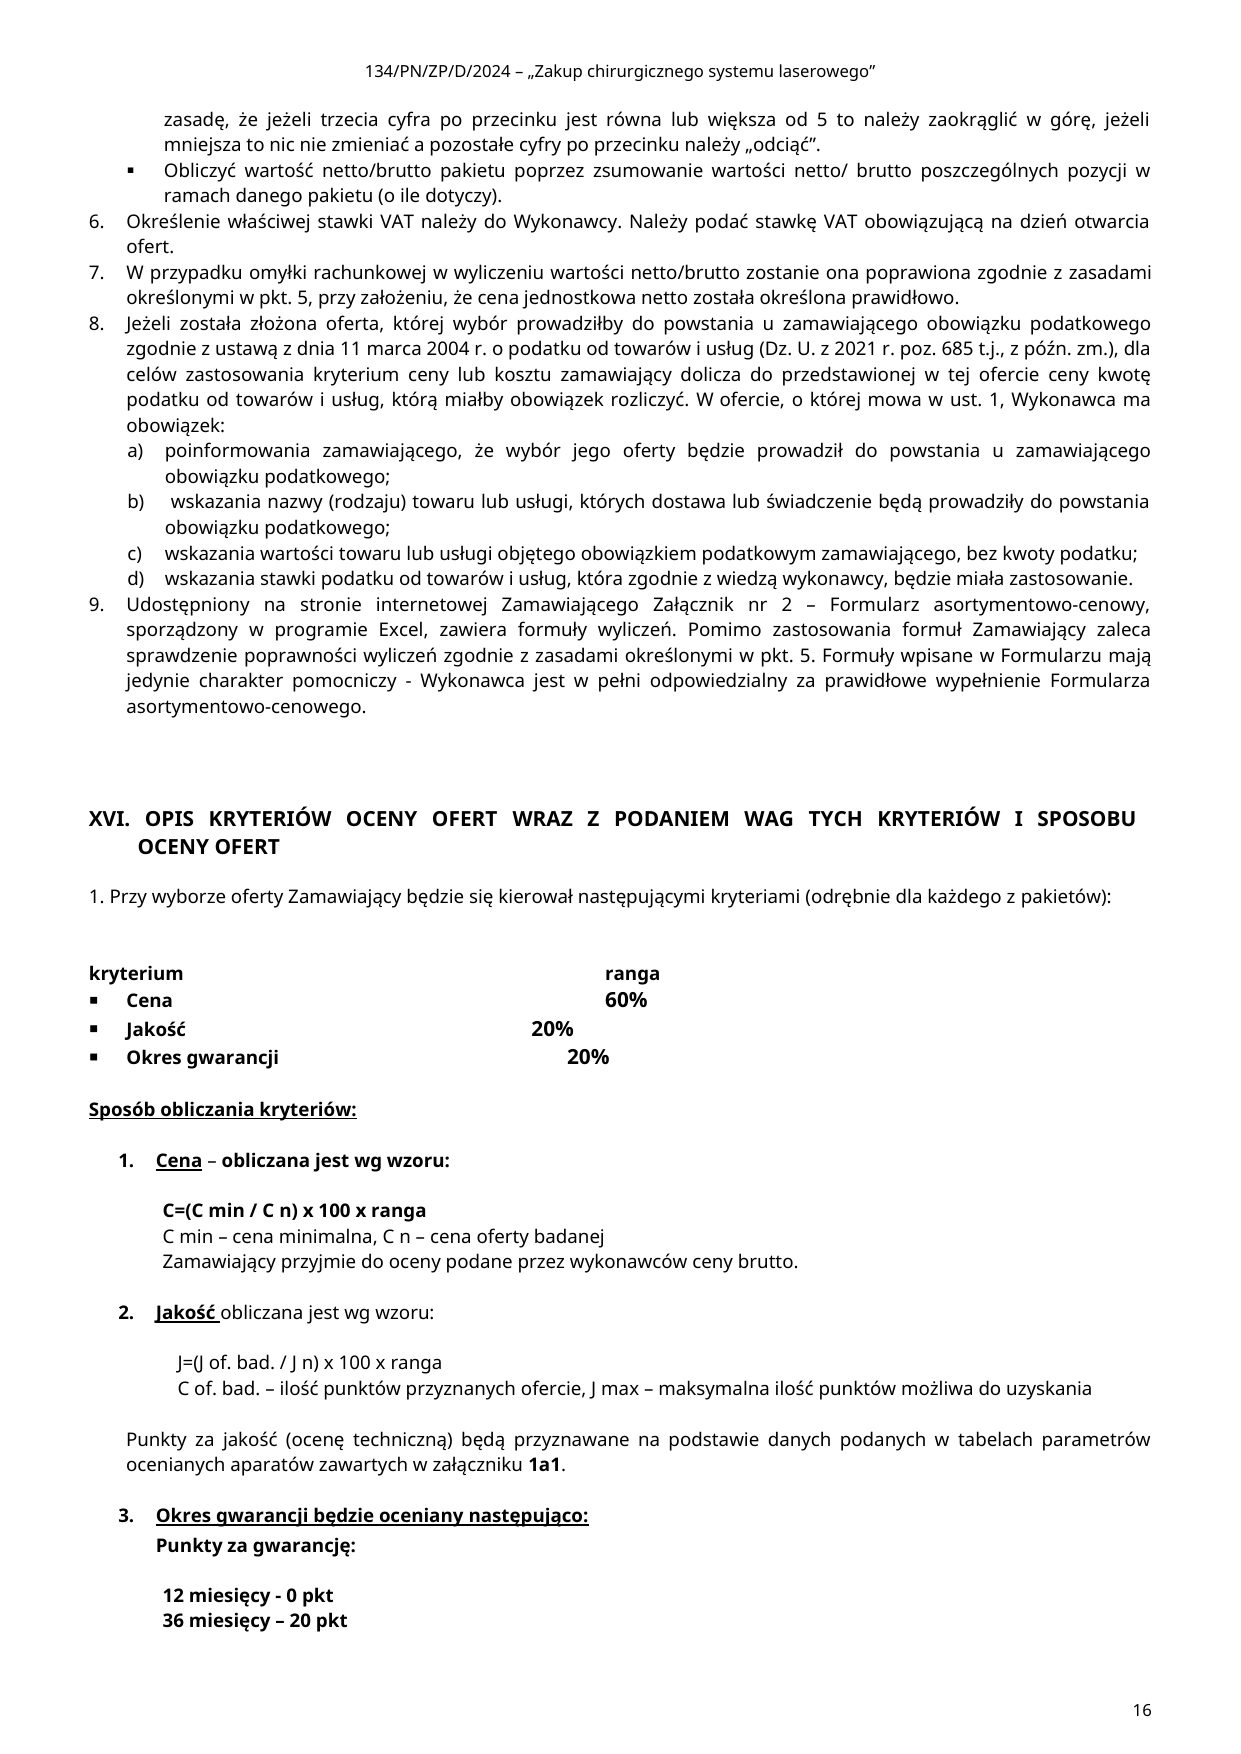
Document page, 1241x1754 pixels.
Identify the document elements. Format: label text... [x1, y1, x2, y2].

list Obliczyć wartość netto/brutto pakietu poprzez zsumowanie wartości netto/ brutto poszczególnych pozycji w ramach danego pakietu (o ile dotyczy). [126, 157, 1152, 208]
list Okres gwarancji będzie oceniany następująco: Punkty za gwarancję: [118, 1503, 1152, 1557]
text Zamawiający przyjmie do oceny podane przez wykonawców ceny brutto. [162, 1248, 1152, 1274]
list Okres gwarancji 20% [89, 1042, 1152, 1071]
list kryterium ranga [89, 960, 1152, 985]
text XVI. OPIS KRYTERIÓW OCENY OFERT wraz z podaniem wag tych kryteriów i sposobu oceny ofert [89, 804, 1152, 861]
list wskazania nazwy (rodzaju) towaru lub usługi, których dostawa lub świadczenie będą prowadziły do powstania obowiązku podatkowego; [127, 489, 1152, 540]
text Punkty za jakość (ocenę techniczną) będą przyznawane na podstawie danych podanych w tabelach parametrów ocenianych aparatów zawartych w załączniku 1a1. [126, 1426, 1152, 1477]
list W przypadku omyłki rachunkowej w wyliczeniu wartości netto/brutto zostanie ona poprawiona zgodnie z zasadami określonymi w pkt. 5, przy założeniu, że cena jednostkowa netto została określona prawidłowo. [89, 259, 1152, 310]
text 12 miesięcy - 0 pkt [162, 1582, 1152, 1608]
list Określenie właściwej stawki VAT należy do Wykonawcy. Należy podać stawkę VAT obowiązującą na dzień otwarcia ofert. [89, 208, 1152, 259]
list wskazania wartości towaru lub usługi objętego obowiązkiem podatkowym zamawiającego, bez kwoty podatku; [127, 540, 1152, 565]
list wskazania stawki podatku od towarów i usług, która zgodnie z wiedzą wykonawcy, będzie miała zastosowanie. [127, 565, 1152, 591]
text C=(C min / C n) x 100 x ranga [162, 1197, 1152, 1223]
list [126, 106, 1152, 157]
text Sposób obliczania kryteriów: [89, 1096, 1152, 1122]
text C min – cena minimalna, C n – cena oferty badanej [162, 1223, 1152, 1248]
list Jeżeli została złożona oferta, której wybór prowadziłby do powstania u zamawiającego obowiązku podatkowego zgodnie z ustawą z dnia 11 marca 2004 r. o podatku od towarów i usług (Dz. U. z 2021 r. poz. 685 t.j., z późn. zm.), dla celów zastosowania kryterium ceny lub kosztu zamawiający dolicza do przedstawionej w tej ofercie ceny kwotę podatku od towarów i usług, którą miałby obowiązek rozliczyć. W ofercie, o której mowa w ust. 1, Wykonawca ma obowiązek: [89, 310, 1152, 438]
text C of. bad. – ilość punktów przyznanych ofercie, J max – maksymalna ilość punktów możliwa do uzyskania [177, 1375, 1152, 1401]
list poinformowania zamawiającego, że wybór jego oferty będzie prowadził do powstania u zamawiającego obowiązku podatkowego; [127, 438, 1152, 489]
list Udostępniony na stronie internetowej Zamawiającego Załącznik nr 2 – Formularz asortymentowo-cenowy, sporządzony w programie Excel, zawiera formuły wyliczeń. Pomimo zastosowania formuł Zamawiający zaleca sprawdzenie poprawności wyliczeń zgodnie z zasadami określonymi w pkt. 5. Formuły wpisane w Formularzu mają jedynie charakter pomocniczy - Wykonawca jest w pełni odpowiedzialny za prawidłowe wypełnienie Formularza asortymentowo-cenowego. [89, 591, 1152, 718]
text J=(J of. bad. / J n) x 100 x ranga [177, 1349, 1152, 1375]
list Cena – obliczana jest wg wzoru: [118, 1147, 1152, 1173]
list Jakość obliczana jest wg wzoru: [118, 1299, 1152, 1325]
list Jakość 20% [89, 1014, 1152, 1042]
text 1. Przy wyborze oferty Zamawiający będzie się kierował następującymi kryteriami (odrębnie dla każdego z pakietów): [89, 883, 1152, 909]
text 36 miesięcy – 20 pkt [162, 1608, 1152, 1633]
list Cena 60% [89, 985, 1152, 1014]
